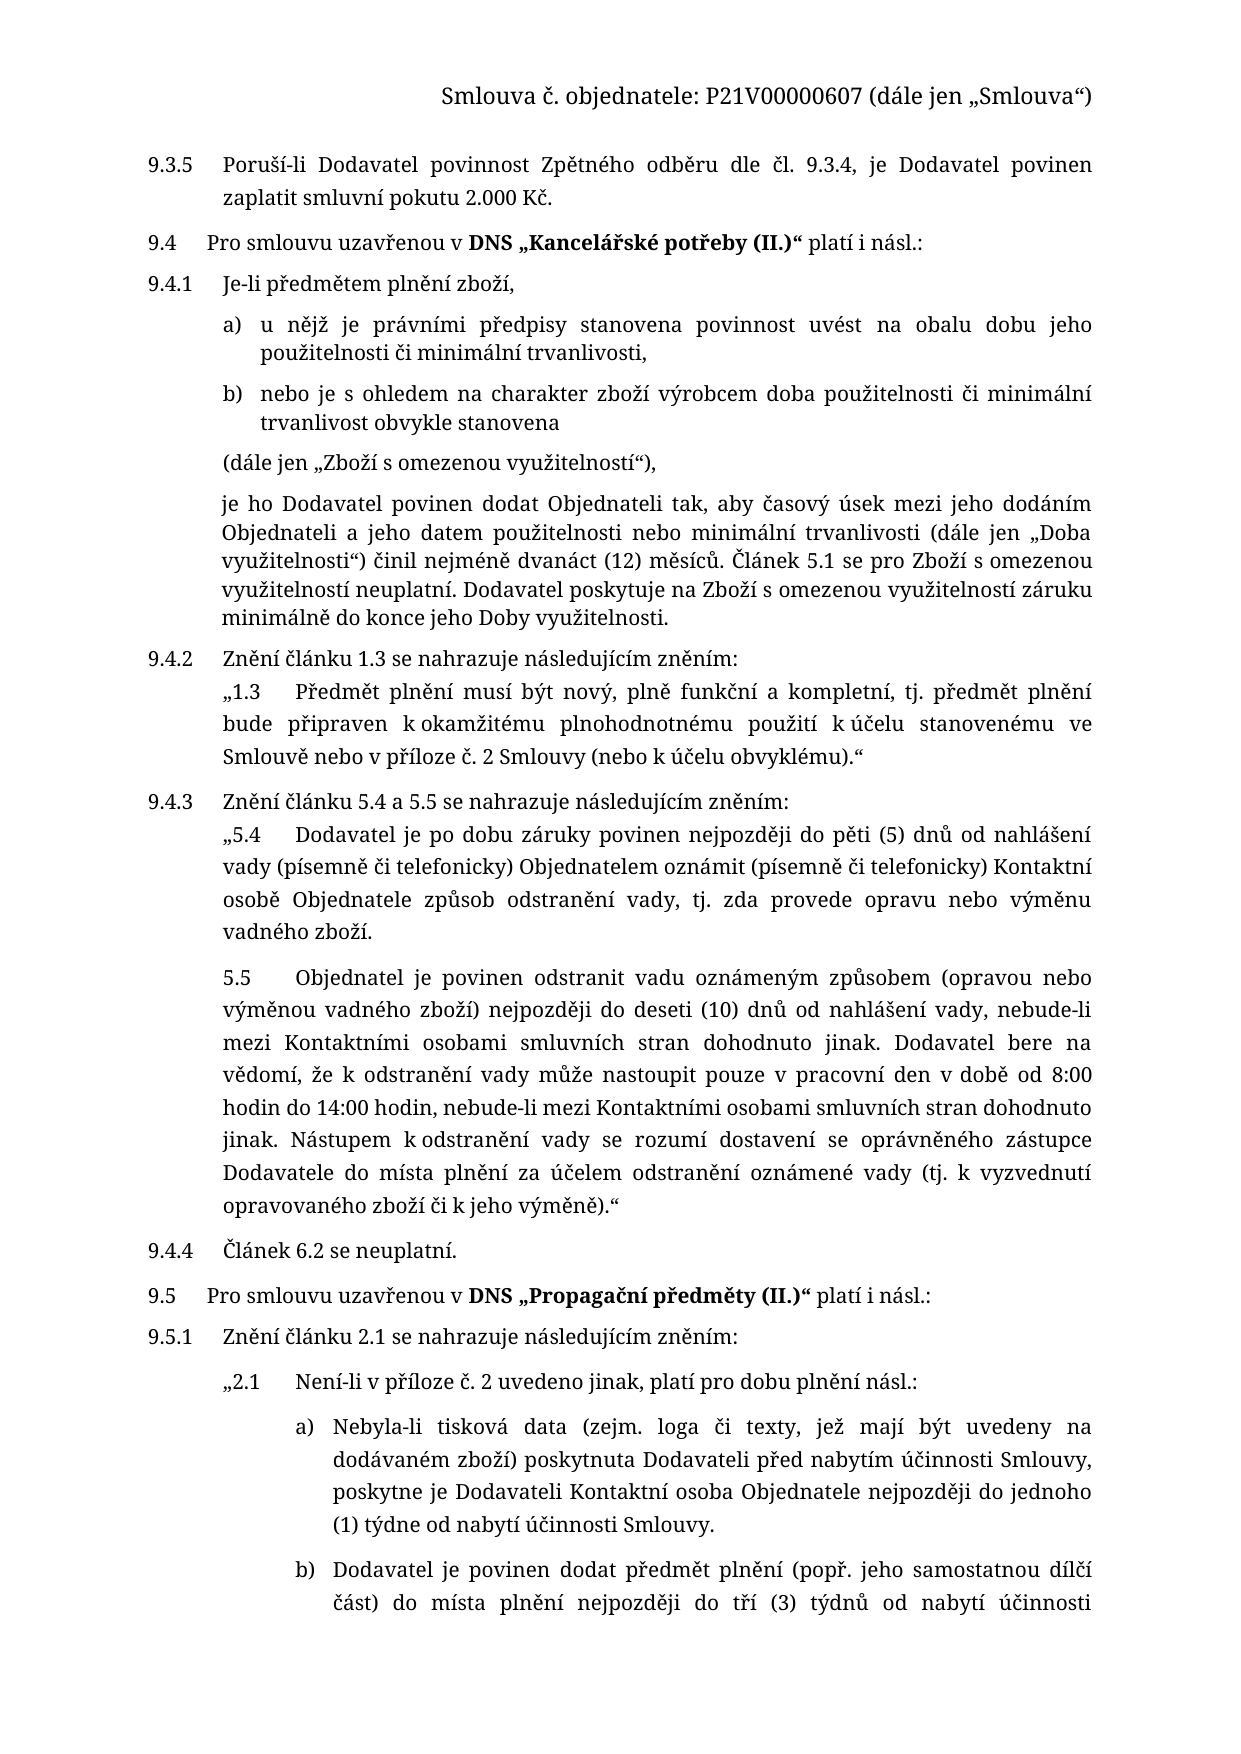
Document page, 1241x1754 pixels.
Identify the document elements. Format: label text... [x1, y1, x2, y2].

list „1.3 Předmět plnění musí být nový, plně funkční a kompletní, tj. předmět plnění bude připraven k okamžitému plnohodnotnému použití k účelu stanovenému ve Smlouvě nebo v příloze č. 2 Smlouvy (nebo k účelu obvyklému).“ [223, 677, 1093, 770]
list nebo je s ohledem na charakter zboží výrobcem doba použitelnosti či minimální trvanlivost obvykle stanovena [223, 379, 1093, 436]
list u nějž je právními předpisy stanovena povinnost uvést na obalu dobu jeho použitelnosti či minimální trvanlivosti, [223, 310, 1093, 367]
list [295, 1555, 1093, 1616]
list Pro smlouvu uzavřenou v DNS „Kancelářské potřeby (II.)“ platí i násl.: [148, 228, 1093, 256]
text (dále jen „Zboží s omezenou využitelností“), [223, 448, 1093, 477]
list Znění článku 2.1 se nahrazuje následujícím zněním: [148, 1322, 1093, 1350]
list Je-li předmětem plnění zboží, [148, 269, 1093, 297]
list Znění článku 5.4 a 5.5 se nahrazuje následujícím zněním: [148, 787, 1093, 816]
list Znění článku 1.3 se nahrazuje následujícím zněním: [148, 644, 1093, 673]
text je ho Dodavatel povinen dodat Objednateli tak, aby časový úsek mezi jeho dodáním Objednateli a jeho datem použitelnosti nebo minimální trvanlivosti (dále jen „Doba využitelnosti“) činil nejméně dvanáct (12) měsíců. Článek 5.1 se pro Zboží s omezenou využitelností neuplatní. Dodavatel poskytuje na Zboží s omezenou využitelností záruku minimálně do konce jeho Doby využitelnosti. [221, 489, 1093, 632]
list Článek 6.2 se neuplatní. [148, 1236, 1093, 1264]
list 5.5 Objednatel je povinen odstranit vadu oznámeným způsobem (opravou nebo výměnou vadného zboží) nejpozději do deseti (10) dnů od nahlášení vady, nebude-li mezi Kontaktními osobami smluvních stran dohodnuto jinak. Dodavatel bere na vědomí, že k odstranění vady může nastoupit pouze v pracovní den v době od 8:00 hodin do 14:00 hodin, nebude-li mezi Kontaktními osobami smluvních stran dohodnuto jinak. Nástupem k odstranění vady se rozumí dostavení se oprávněného zástupce Dodavatele do místa plnění za účelem odstranění oznámené vady (tj. k vyzvednutí opravovaného zboží či k jeho výměně).“ [223, 963, 1093, 1219]
list „5.4 Dodavatel je po dobu záruky povinen nejpozději do pěti (5) dnů od nahlášení vady (písemně či telefonicky) Objednatelem oznámit (písemně či telefonicky) Kontaktní osobě Objednatele způsob odstranění vady, tj. zda provede opravu nebo výměnu vadného zboží. [223, 820, 1093, 946]
list „2.1 Není-li v příloze č. 2 uvedeno jinak, platí pro dobu plnění násl.: [223, 1367, 1093, 1396]
list Pro smlouvu uzavřenou v DNS „Propagační předměty (II.)“ platí i násl.: [148, 1281, 1093, 1309]
list Poruší-li Dodavatel povinnost Zpětného odběru dle čl. 9.3.4, je Dodavatel povinen zaplatit smluvní pokutu 2.000 Kč. [148, 150, 1093, 211]
list Nebyla-li tisková data (zejm. loga či texty, jež mají být uvedeny na dodávaném zboží) poskytnuta Dodavateli před nabytím účinnosti Smlouvy, poskytne je Dodavateli Kontaktní osoba Objednatele nejpozději do jednoho (1) týdne od nabytí účinnosti Smlouvy. [295, 1412, 1093, 1538]
